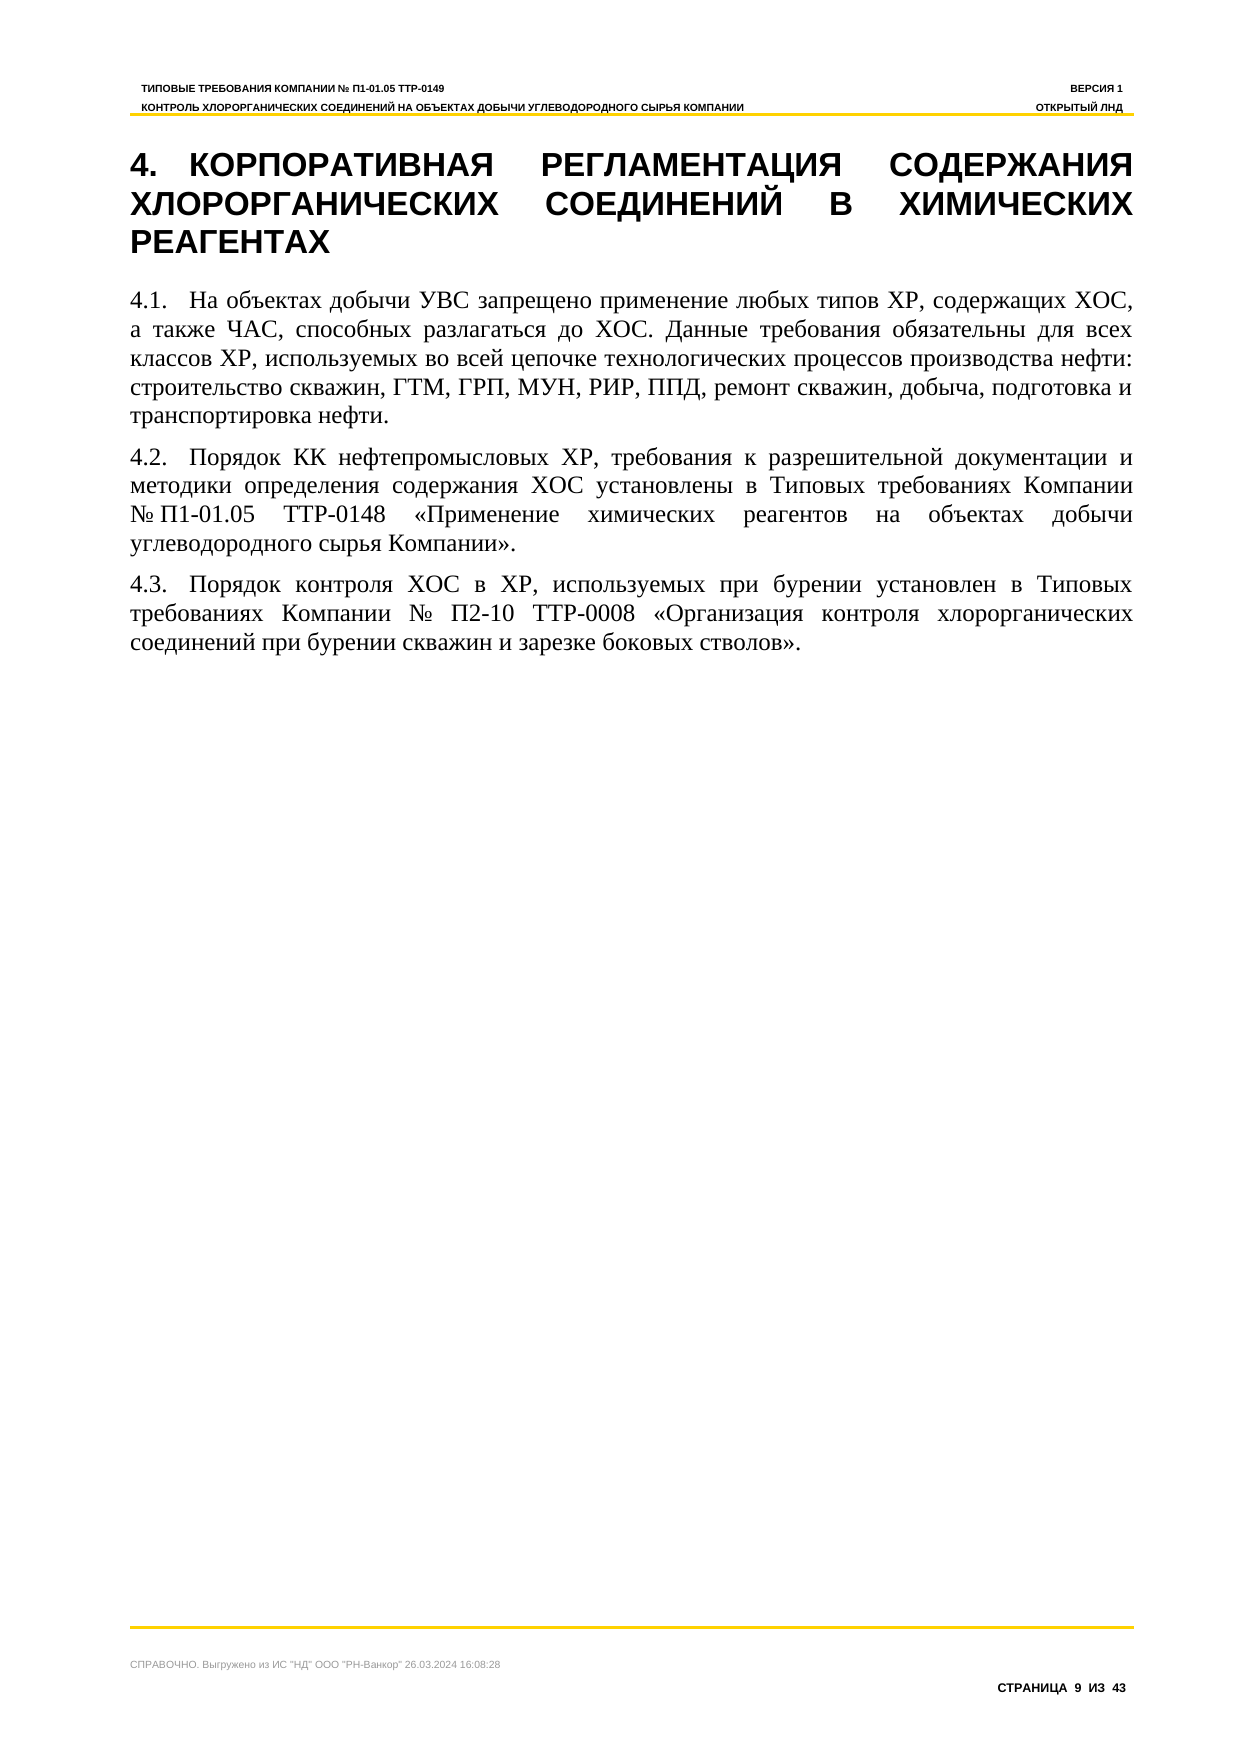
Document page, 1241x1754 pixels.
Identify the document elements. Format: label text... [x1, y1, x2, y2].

list На объектах добычи УВС запрещено применение любых типов ХР, содержащих ХОС, а также ЧАС, способных разлагаться до ХОС. Данные требования обязательны для всех классов ХР, используемых во всей цепочке технологических процессов производства нефти: строительство скважин, ГТМ, ГРП, МУН, РИР, ППД, ремонт скважин, добыча, подготовка и транспортировка нефти. [130, 285, 1134, 429]
list Порядок контроля ХОС в ХР, используемых при бурении установлен в Типовых требованиях Компании № П2-10 ТТР-0008 «Организация контроля хлорорганических соединений при бурении скважин и зарезке боковых стволов». [130, 569, 1134, 655]
list КОРПОРАТИВНАЯ РЕГЛАМЕНТАЦИЯ СОДЕРЖАНИЯ ХЛОРОРГАНИЧЕСКИХ СОЕДИНЕНИЙ В ХИМИЧЕСКИХ РЕАГЕНТАХ [130, 145, 1134, 260]
list Порядок КК нефтепромысловых ХР, требования к разрешительной документации и методики определения содержания ХОС установлены в Типовых требованиях Компании № П1-01.05 ТТР-0148 «Применение химических реагентов на объектах добычи углеводородного сырья Компании». [130, 442, 1134, 557]
